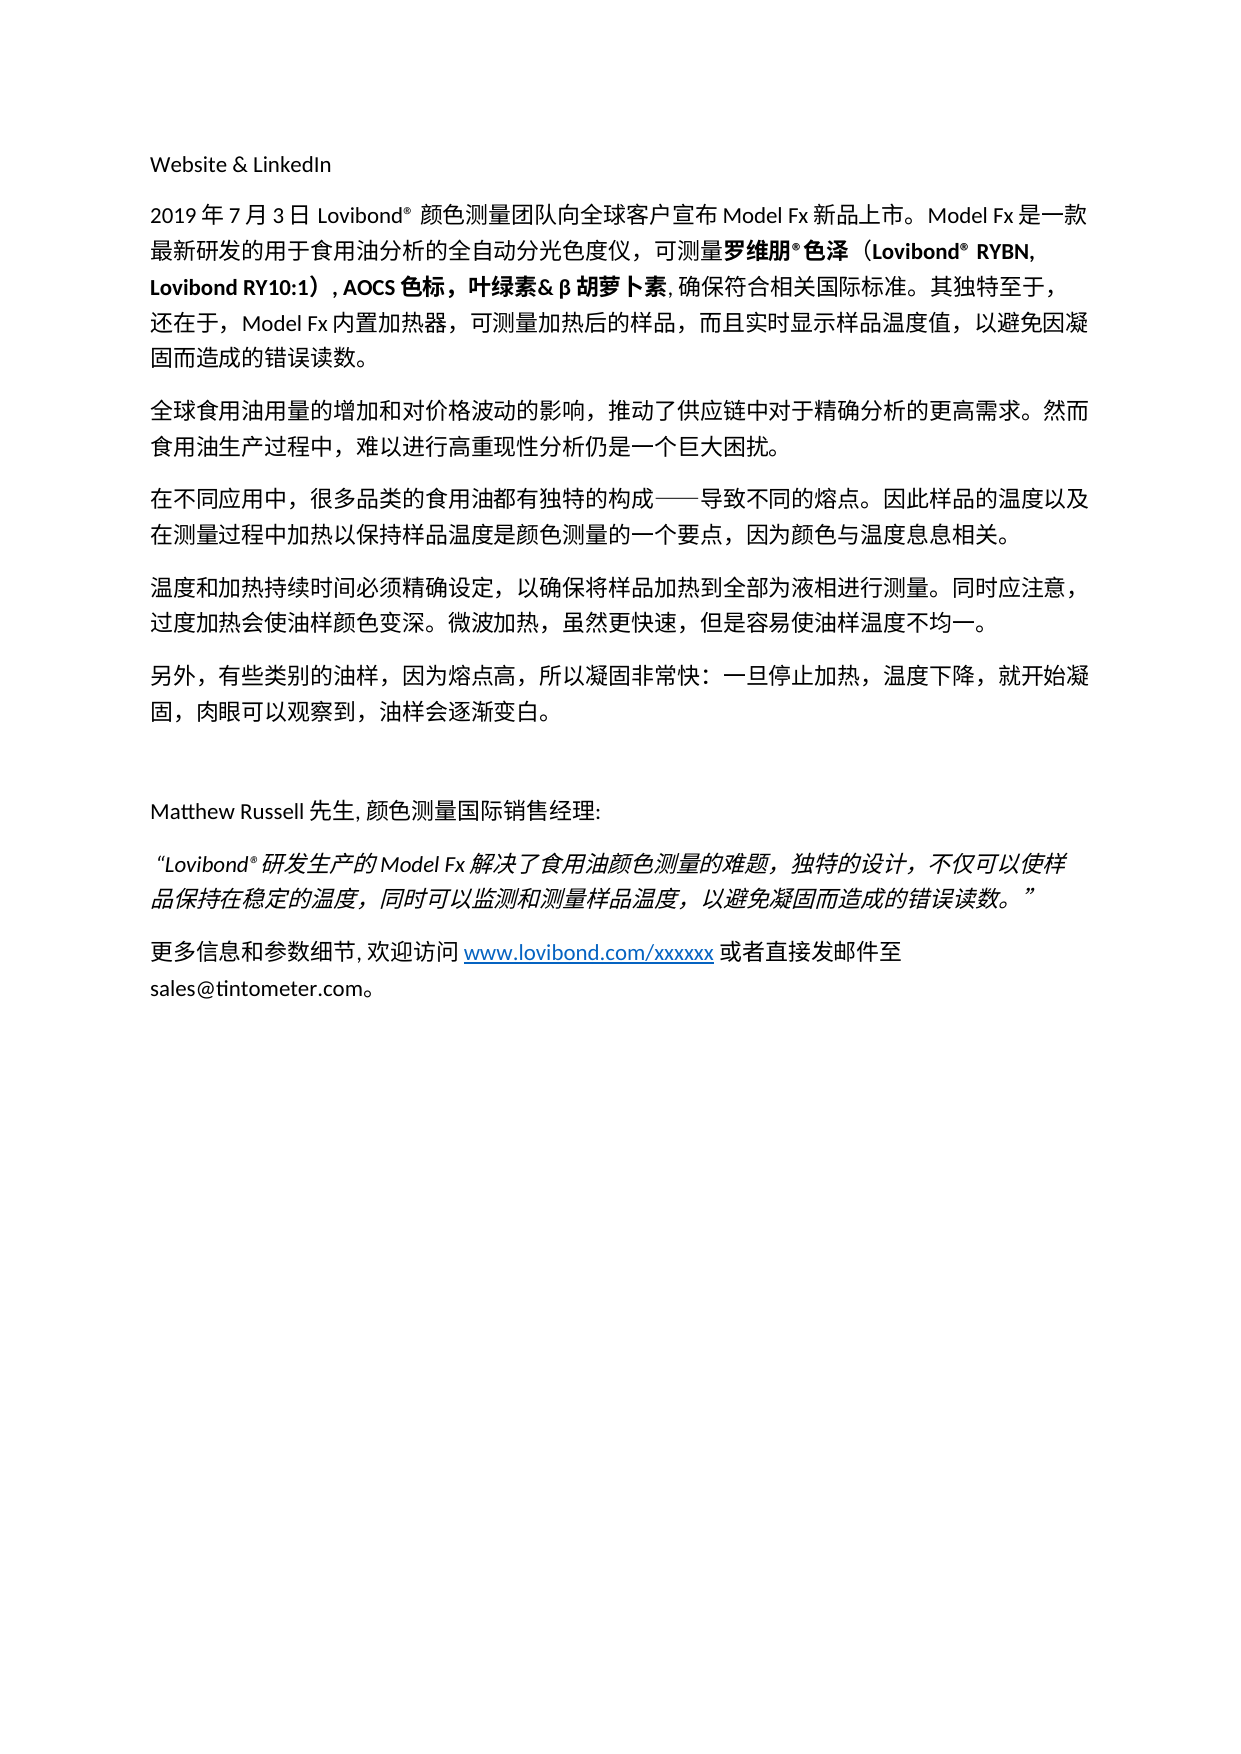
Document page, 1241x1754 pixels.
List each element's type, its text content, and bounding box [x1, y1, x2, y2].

text 更多信息和参数细节, 欢迎访问www.lovibond.com/xxxxxx 或者直接发邮件至sales@tintometer.com。 [150, 934, 1090, 1003]
text 全球食用油用量的增加和对价格波动的影响，推动了供应链中对于精确分析的更高需求。然而食用油生产过程中，难以进行高重现性分析仍是一个巨大困扰。 [150, 393, 1090, 462]
text Matthew Russell先生, 颜色测量国际销售经理: [150, 793, 1090, 826]
text 2019年7月3日 Lovibond® 颜色测量团队向全球客户宣布Model Fx新品上市。Model Fx是一款最新研发的用于食用油分析的全自动分光色度仪，可测量罗维朋®色泽（Lovibond® RYBN, Lovibond RY10:1）, AOCS色标，叶绿素& β胡萝卜素, 确保符合相关国际标准。其独特至于，还在于，Model Fx内置加热器，可测量加热后的样品，而且实时显示样品温度值，以避免因凝固而造成的错误读数。 [150, 197, 1090, 373]
text “Lovibond®研发生产的 Model Fx解决了食用油颜色测量的难题，独特的设计，不仅可以使样品保持在稳定的温度，同时可以监测和测量样品温度，以避免凝固而造成的错误读数。” [150, 845, 1090, 914]
text 在不同应用中，很多品类的食用油都有独特的构成——导致不同的熔点。因此样品的温度以及在测量过程中加热以保持样品温度是颜色测量的一个要点，因为颜色与温度息息相关。 [150, 481, 1090, 550]
text 另外，有些类别的油样，因为熔点高，所以凝固非常快：一旦停止加热，温度下降，就开始凝固，肉眼可以观察到，油样会逐渐变白。 [150, 658, 1090, 727]
text Website & LinkedIn [150, 150, 1090, 178]
text 温度和加热持续时间必须精确设定，以确保将样品加热到全部为液相进行测量。同时应注意，过度加热会使油样颜色变深。微波加热，虽然更快速，但是容易使油样温度不均一。 [150, 569, 1090, 638]
